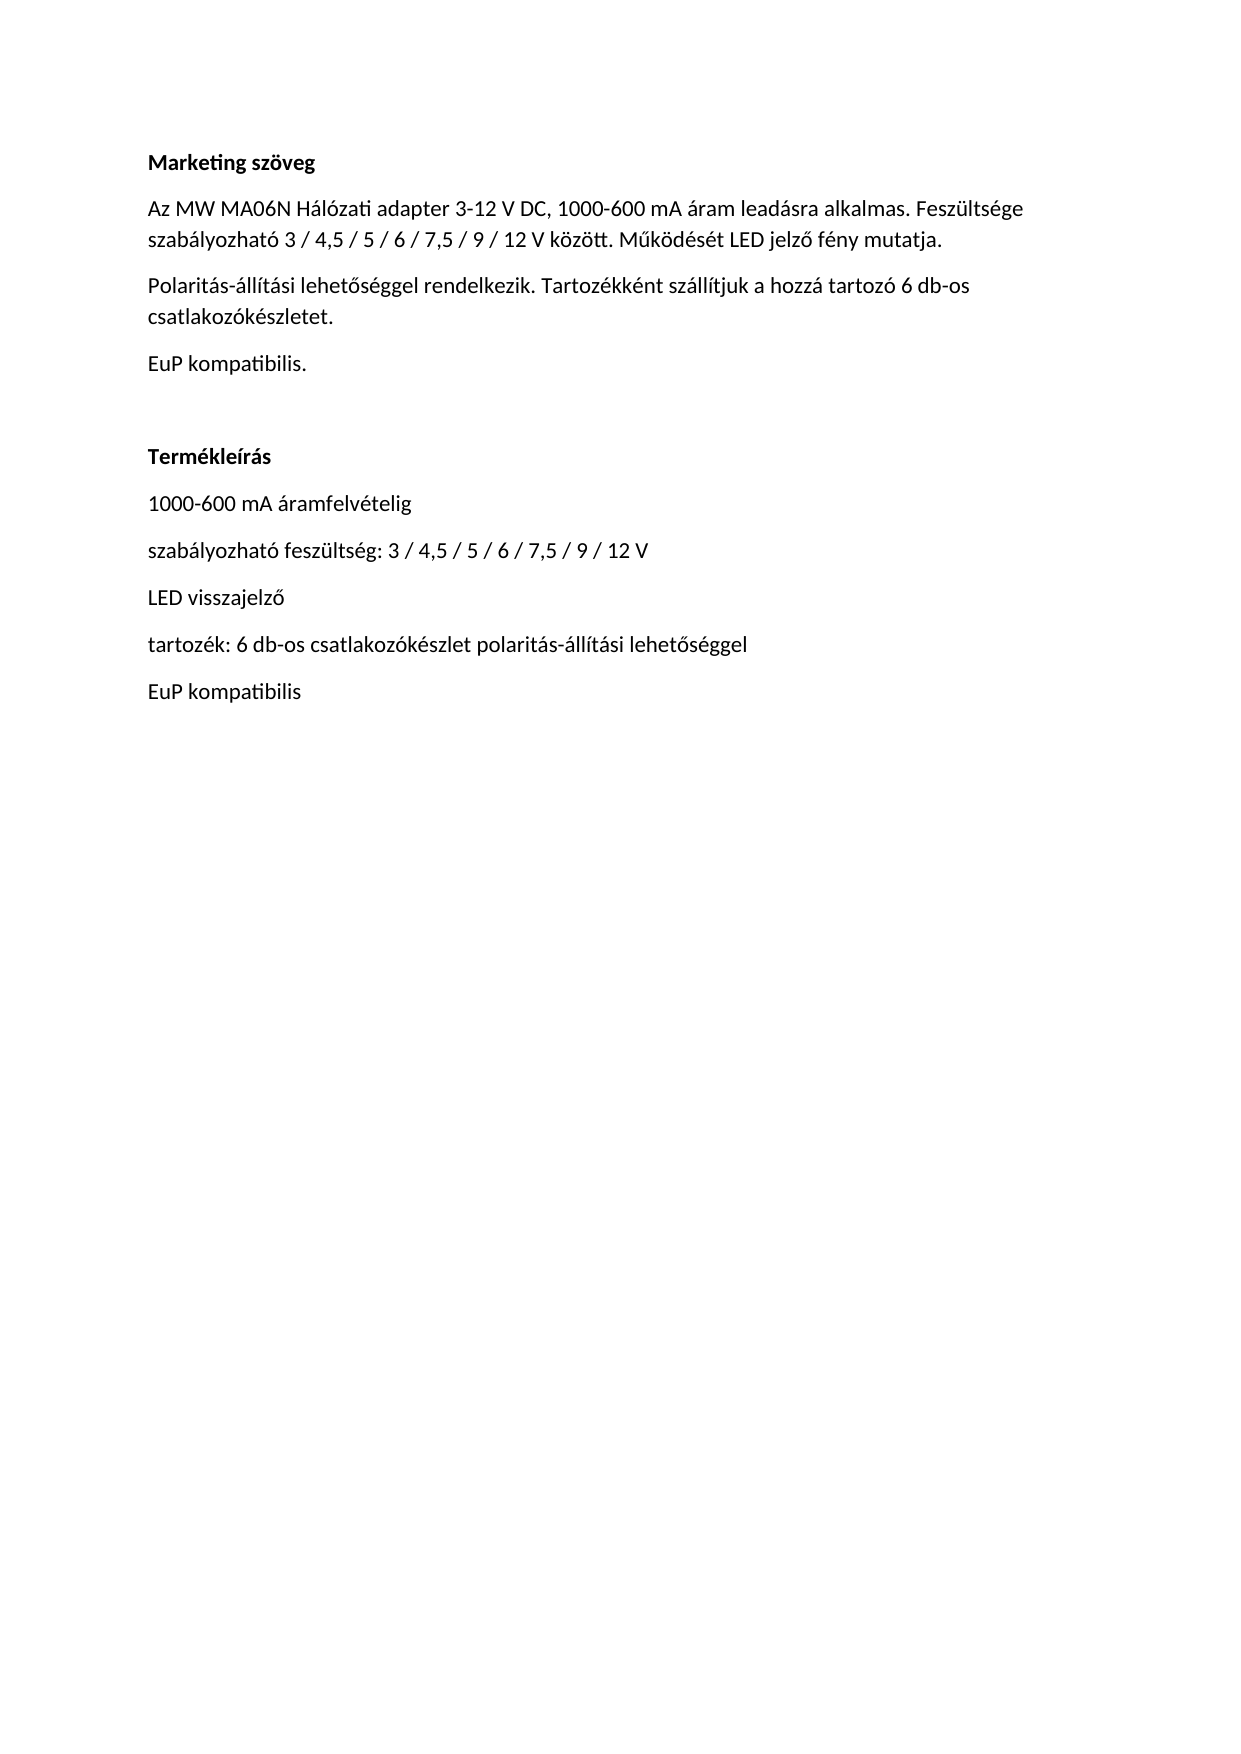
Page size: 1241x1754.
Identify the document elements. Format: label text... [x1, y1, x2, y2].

text Marketing szöveg [148, 148, 1093, 176]
text Az MW MA06N Hálózati adapter 3-12 V DC, 1000-600 mA áram leadásra alkalmas. Feszültsége szabályozható 3 / 4,5 / 5 / 6 / 7,5 / 9 / 12 V között. Működését LED jelző fény mutatja. [148, 194, 1093, 253]
text szabályozható feszültség: 3 / 4,5 / 5 / 6 / 7,5 / 9 / 12 V [148, 536, 1093, 564]
text 1000-600 mA áramfelvételig [148, 489, 1093, 517]
text LED visszajelző [148, 583, 1093, 611]
text Polaritás-állítási lehetőséggel rendelkezik. Tartozékként szállítjuk a hozzá tartozó 6 db-os csatlakozókészletet. [148, 272, 1093, 330]
text EuP kompatibilis [148, 677, 1093, 705]
text tartozék: 6 db-os csatlakozókészlet polaritás-állítási lehetőséggel [148, 630, 1093, 658]
text EuP kompatibilis. [148, 349, 1093, 377]
text Termékleírás [148, 442, 1093, 470]
